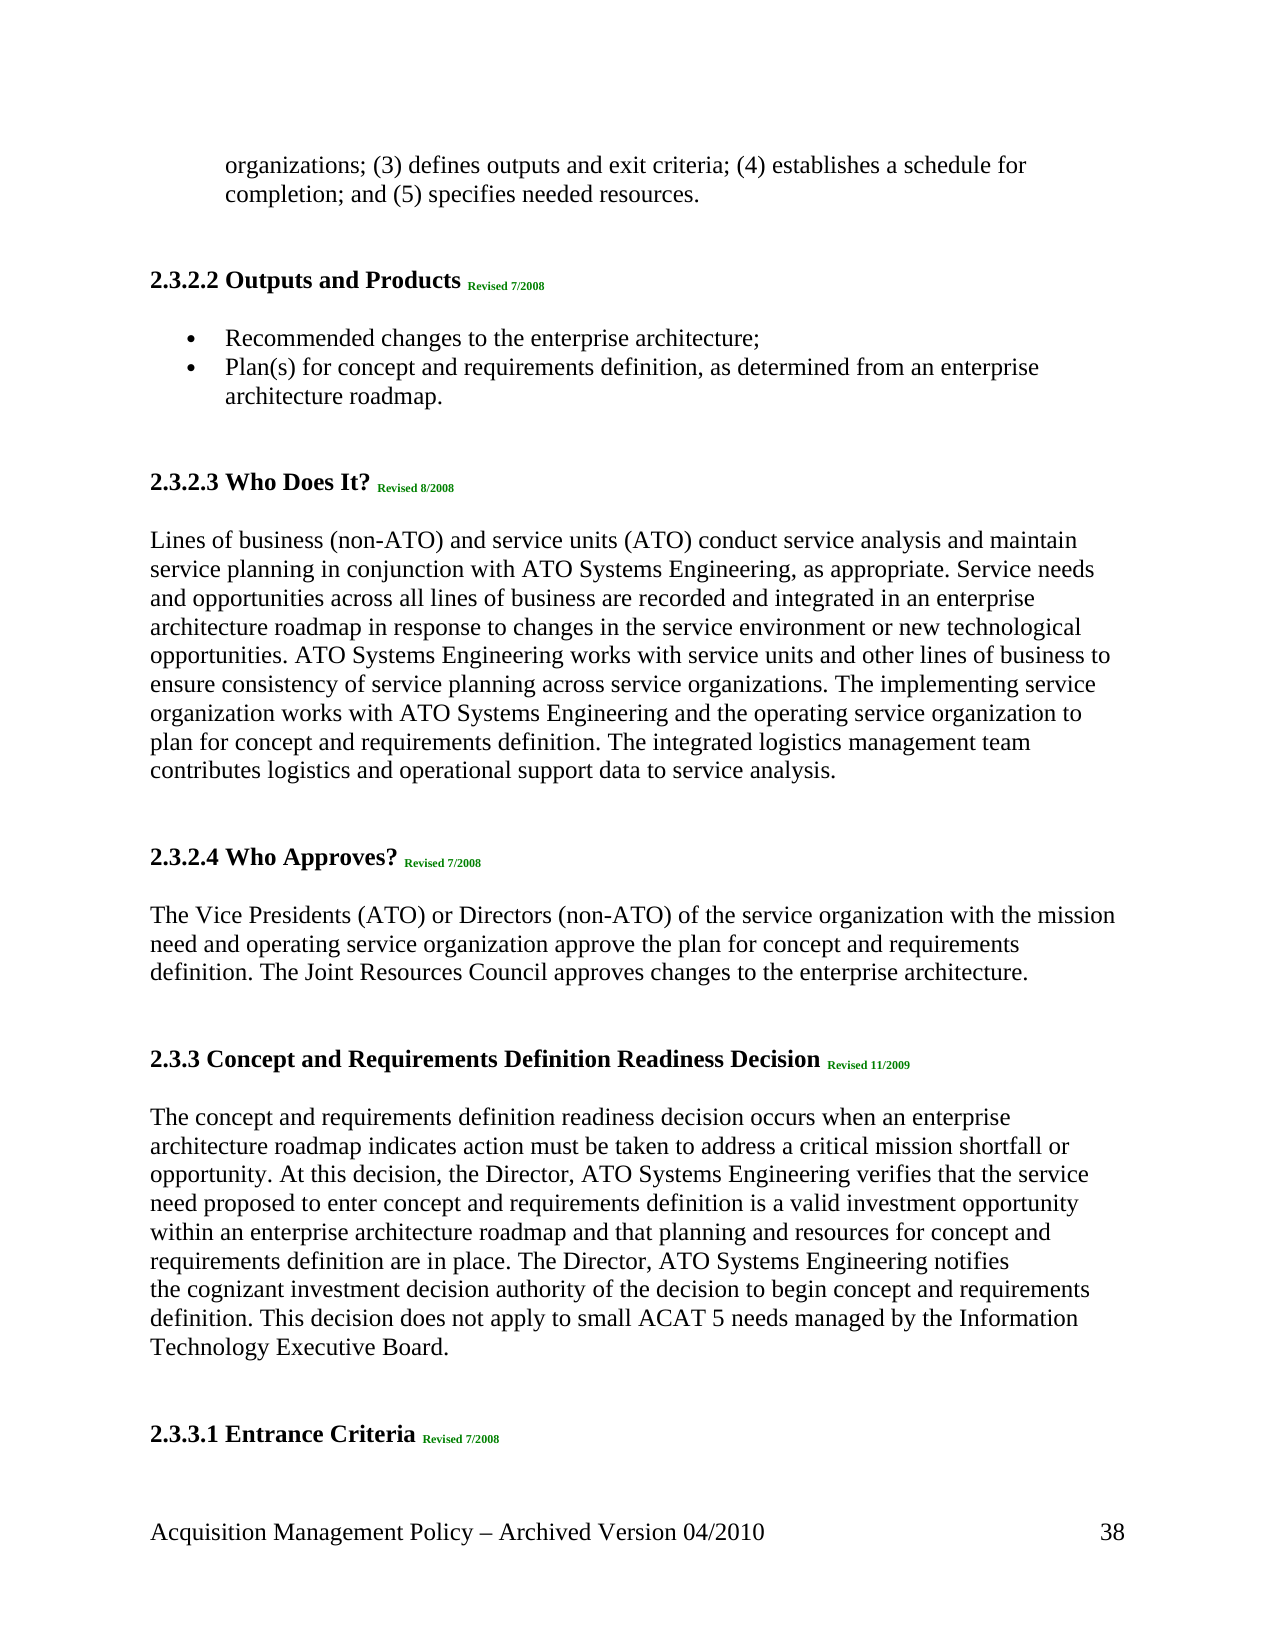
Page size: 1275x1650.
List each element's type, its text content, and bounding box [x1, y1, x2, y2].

list Plan(s) for concept and requirements definition, as determined from an enterprise architecture roadmap. [187, 352, 1125, 409]
list Recommended changes to the enterprise architecture; [187, 323, 1125, 352]
text 2.3.2.2 Outputs and Products Revised 7/2008 [150, 237, 1125, 294]
text 2.3.3 Concept and Requirements Definition Readiness Decision Revised 11/2009 [150, 1015, 1125, 1073]
text 2.3.2.3 Who Does It? Revised 8/2008 [150, 439, 1125, 496]
text 2.3.2.4 Who Approves? Revised 7/2008 [150, 813, 1125, 871]
text Lines of business (non-ATO) and service units (ATO) conduct service analysis and maintain service planning in conjunction with ATO Systems Engineering, as appropriate. Service needs and opportunities across all lines of business are recorded and integrated in an enterprise architecture roadmap in response to changes in the service environment or new technological opportunities. ATO Systems Engineering works with service units and other lines of business to ensure consistency of service planning across service organizations. The implementing service organization works with ATO Systems Engineering and the operating service organization to plan for concept and requirements definition. The integrated logistics management team contributes logistics and operational support data to service analysis. [150, 525, 1125, 784]
text 2.3.3.1 Entrance Criteria Revised 7/2008 [150, 1390, 1125, 1447]
text The concept and requirements definition readiness decision occurs when an enterprise architecture roadmap indicates action must be taken to address a critical mission shortfall or opportunity. At this decision, the Director, ATO Systems Engineering verifies that the service need proposed to enter concept and requirements definition is a valid investment opportunity within an enterprise architecture roadmap and that planning and resources for concept and requirements definition are in place. The Director, ATO Systems Engineering notifies the cognizant investment decision authority of the decision to begin concept and requirements definition. This decision does not apply to small ACAT 5 needs managed by the Information Technology Executive Board. [150, 1102, 1125, 1361]
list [187, 150, 1125, 207]
text The Vice Presidents (ATO) or Directors (non-ATO) of the service organization with the mission need and operating service organization approve the plan for concept and requirements definition. The Joint Resources Council approves changes to the enterprise architecture. [150, 900, 1125, 986]
